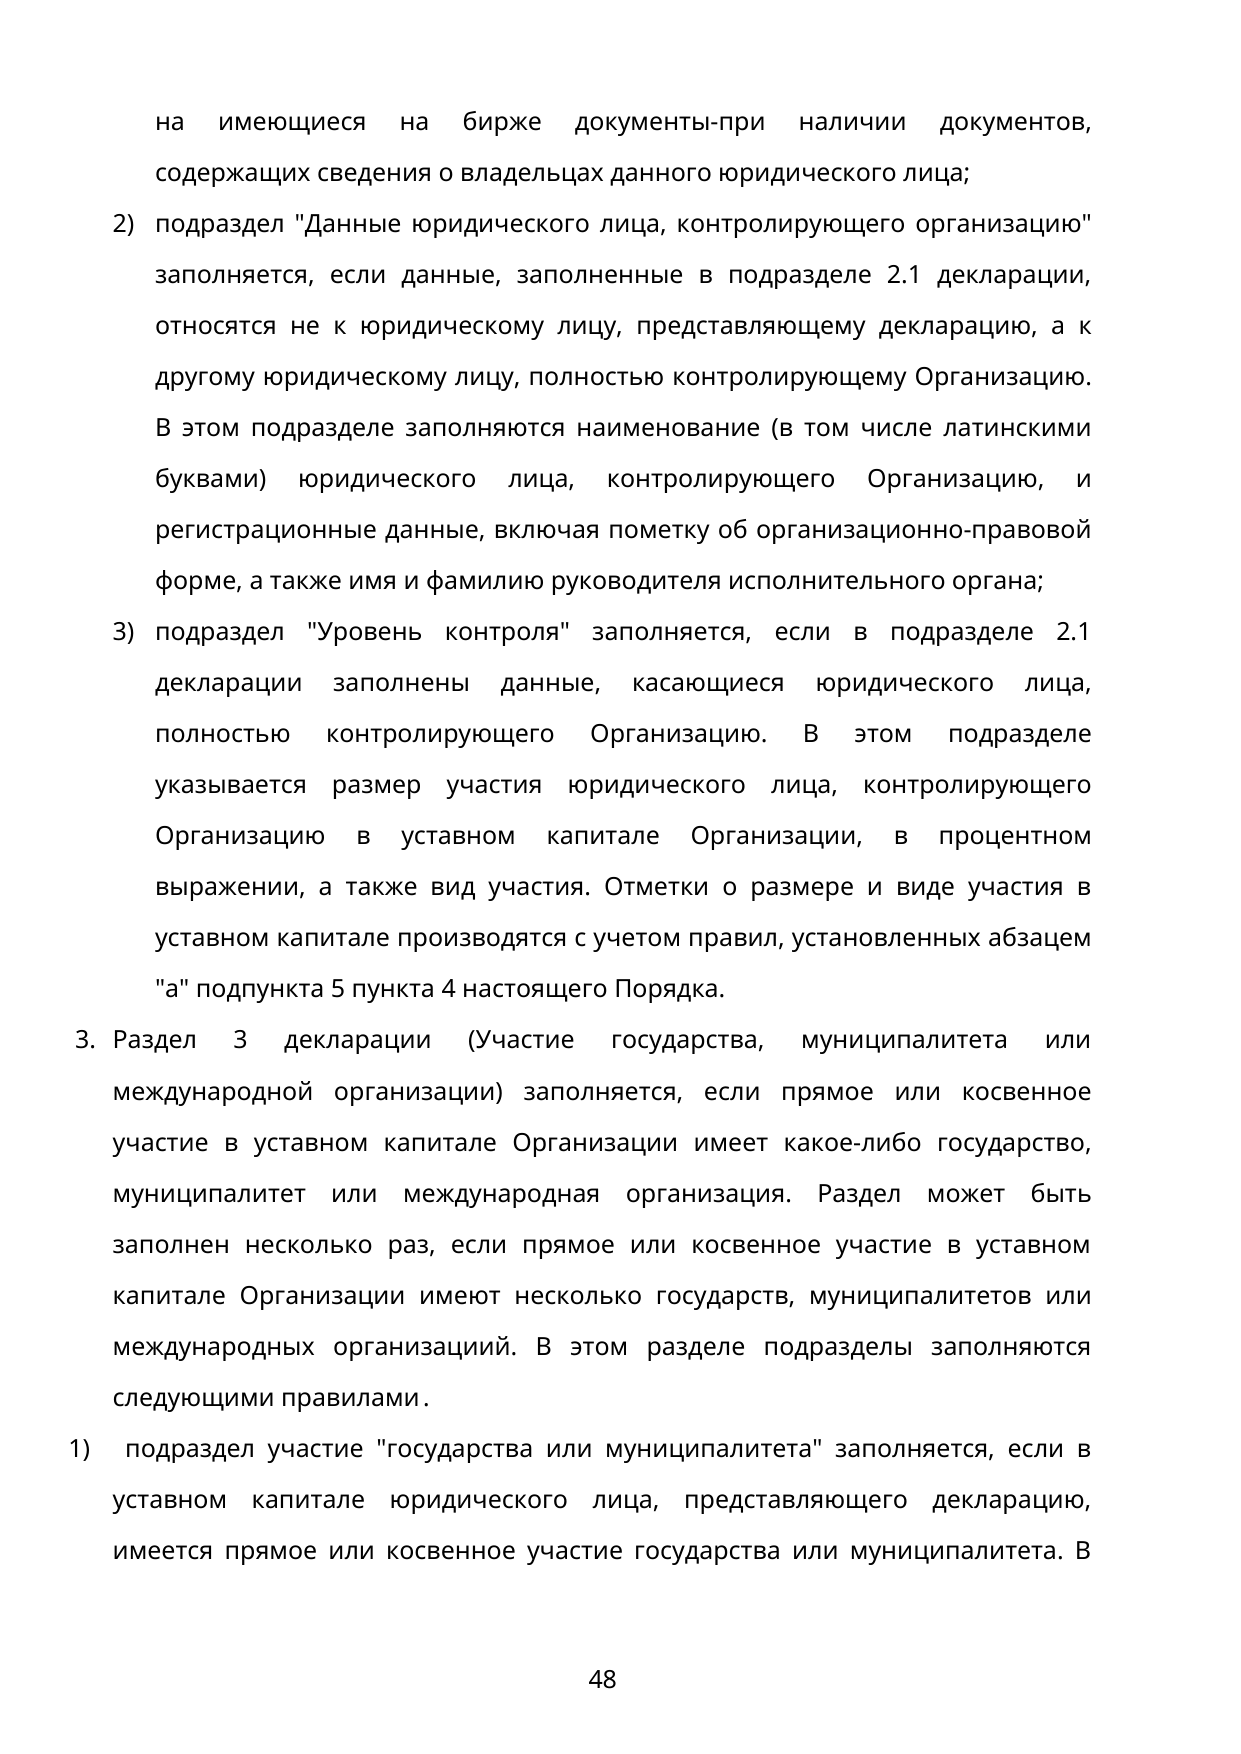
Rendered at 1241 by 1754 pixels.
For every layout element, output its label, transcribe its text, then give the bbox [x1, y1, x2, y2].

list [112, 103, 1092, 188]
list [68, 1431, 1092, 1567]
list подраздел "Данные юридического лица, контролирующего организацию" заполняется, если данные, заполненные в подразделе 2.1 декларации, относятся не к юридическому лицу, представляющему декларацию, а к другому юридическому лицу, полностью контролирующему Организацию. В этом подразделе заполняются наименование (в том числе латинскими буквами) юридического лица, контролирующего Организацию, и регистрационные данные, включая пометку об организационно-правовой форме, а также имя и фамилию руководителя исполнительного органа; [112, 206, 1092, 597]
list подраздел "Уровень контроля" заполняется, если в подразделе 2.1 декларации заполнены данные, касающиеся юридического лица, полностью контролирующего Организацию. В этом подразделе указывается размер участия юридического лица, контролирующего Организацию в уставном капитале Организации, в процентном выражении, а также вид участия. Отметки о размере и виде участия в уставном капитале производятся с учетом правил, установленных абзацем "а" подпункта 5 пункта 4 настоящего Порядка. [112, 614, 1092, 1005]
list Раздел 3 декларации (Участие государства, муниципалитета или международной организации) заполняется, если прямое или косвенное участие в уставном капитале Организации имеет какое-либо государство, муниципалитет или международная организация. Раздел может быть заполнен несколько раз, если прямое или косвенное участие в уставном капитале Организации имеют несколько государств, муниципалитетов или международных организациий. В этом разделе подразделы заполняются следующими правилами․ [75, 1022, 1092, 1413]
